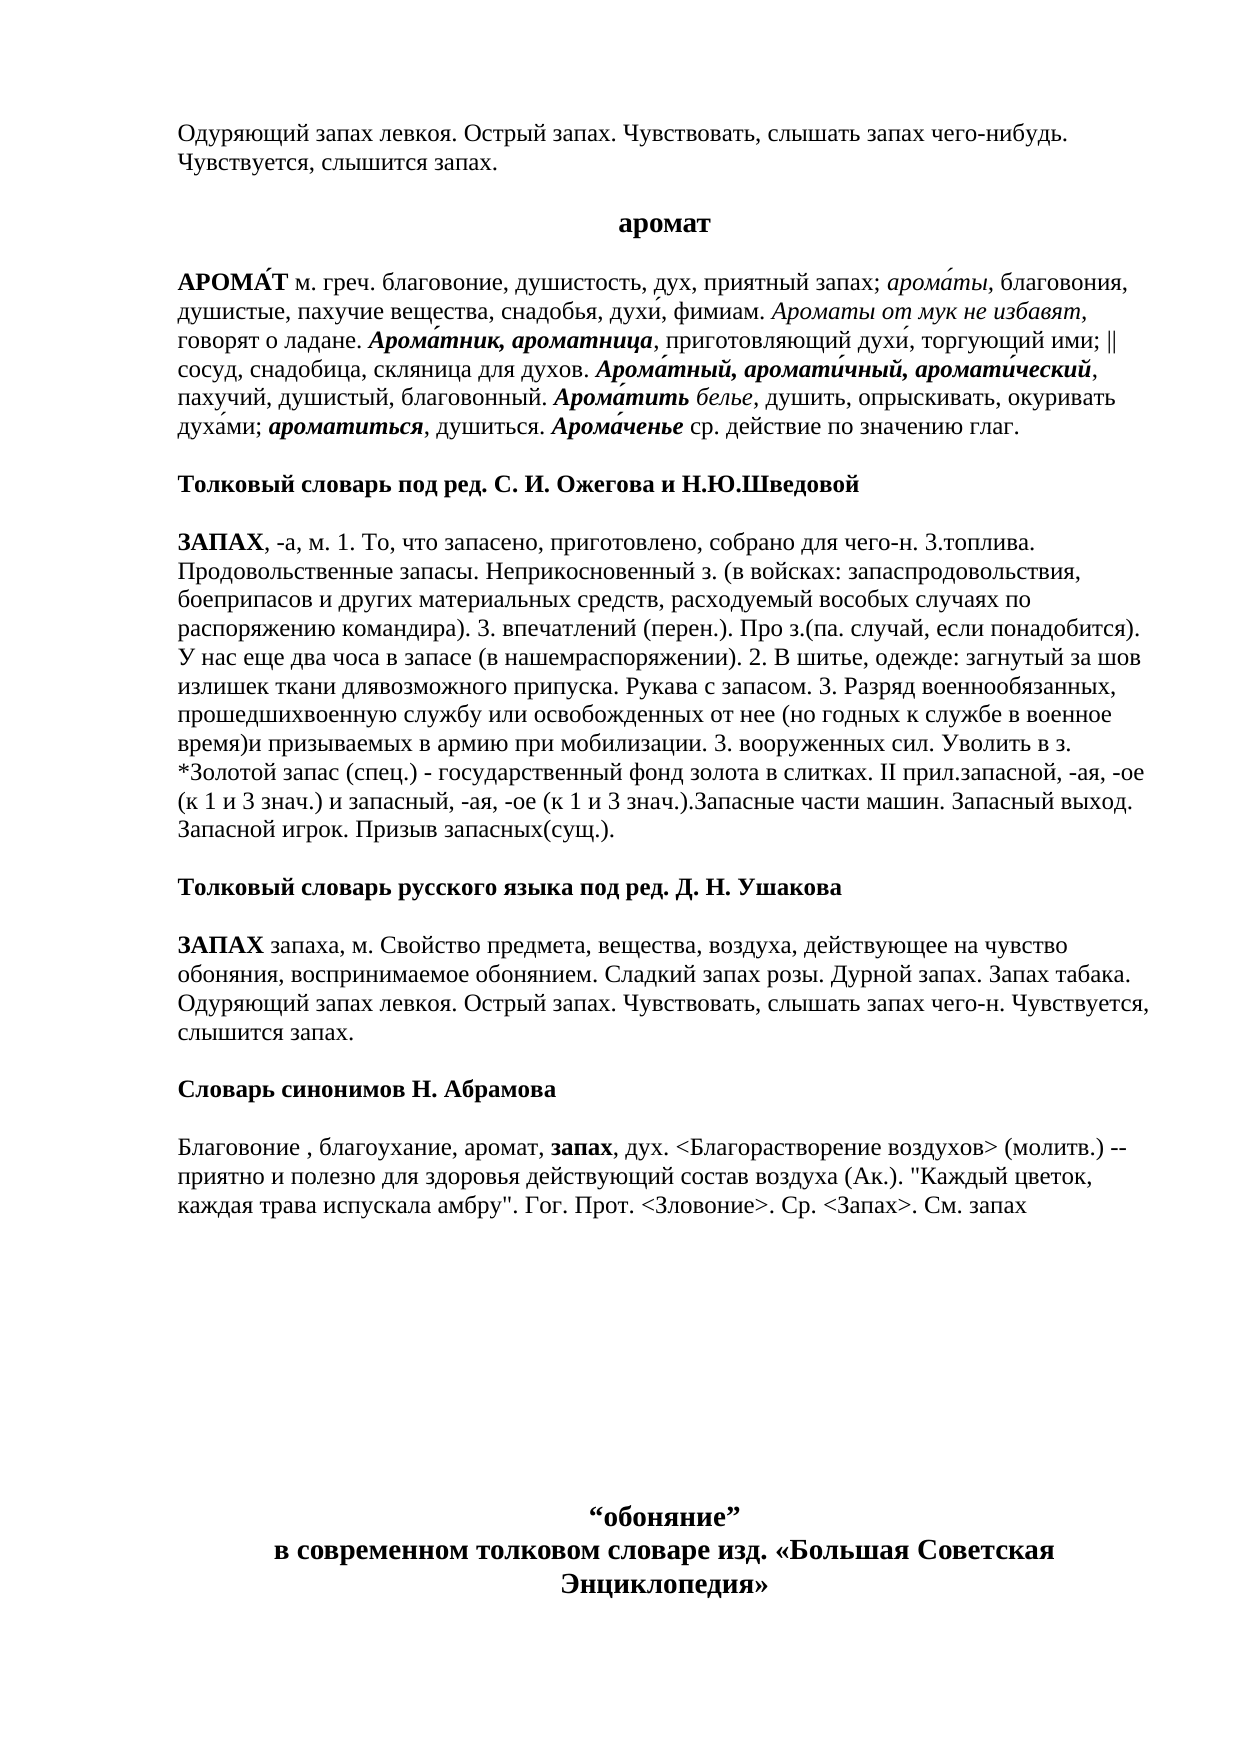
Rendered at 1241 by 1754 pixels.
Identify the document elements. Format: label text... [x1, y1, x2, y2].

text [177, 118, 1152, 176]
subtitle “обоняние” в современном толковом словаре изд. «Большая Советская Энциклопедия» [177, 1499, 1152, 1599]
text Cловарь синонимов Н. Абрамова [177, 1074, 1152, 1103]
text Благовоние , благоухание, аромат, запах, дух. <Благорастворение воздухов> (молитв.) -- приятно и полезно для здоровья действующий состав воздуха (Ак.). "Каждый цветок, каждая трава испускала амбру". Гог. Прот. <Зловоние>. Ср. <Запах>. См. запах [177, 1132, 1152, 1219]
text ЗАПАХ, -а, м. 1. То, что запасено, приготовлено, собрано для чего-н. 3.топлива. Продовольственные запасы. Неприкосновенный з. (в войсках: запаспродовольствия, боеприпасов и других материальных средств, расходуемый вособых случаях по распоряжению командира). 3. впечатлений (перен.). Про з.(па. случай, если понадобится). У нас еще два чоса в запасе (в нашемраспоряжении). 2. В шитье, одежде: загнутый за шов излишек ткани длявозможного припуска. Рукава с запасом. 3. Разряд военнообязанных, прошедшихвоенную службу или освобожденных от нее (но годных к службе в военное время)и призываемых в армию при мобилизации. 3. вооруженных сил. Уволить в з. *Золотой запас (спец.) - государственный фонд золота в слитках. II прил.запасной, -ая, -ое (к 1 и 3 знач.) и запасный, -ая, -ое (к 1 и 3 знач.).Запасные части машин. Запасный выход. Запасной игрок. Призыв запасных(сущ.). [177, 527, 1152, 843]
text аромат﻿ [177, 205, 1152, 238]
text Толковый словарь русского языка под ред. Д. Н. Ушакова [177, 872, 1152, 901]
text АРОМА́Т м. греч. благовоние, душистость, дух, приятный запах; арома́ты, благовония, душистые, пахучие вещества, снадобья, духи́, фимиам. Ароматы от мук не избавят, говорят о ладане. Арома́тник, ароматница, приготовляющий духи́, торгующий ими; || сосуд, снадобица, скляница для духов. Арома́тный, аромати́чный, аромати́ческий, пахучий, душистый, благовонный. Арома́тить белье, душить, опрыскивать, окуривать духа́ми; ароматиться, душиться. Арома́ченье ср. действие по значению глаг. [177, 267, 1152, 440]
text ЗАПАХ запаха, м. Свойство предмета, вещества, воздуха, действующее на чувство обоняния, воспринимаемое обонянием. Сладкий запах розы. Дурной запах. Запах табака. Одуряющий запах левкоя. Острый запах. Чувствовать, слышать запах чего-н. Чувствуется, слышится запах. [177, 930, 1152, 1045]
text Толковый словарь под ред. C. И. Ожегова и Н.Ю.Шведовой [177, 469, 1152, 498]
